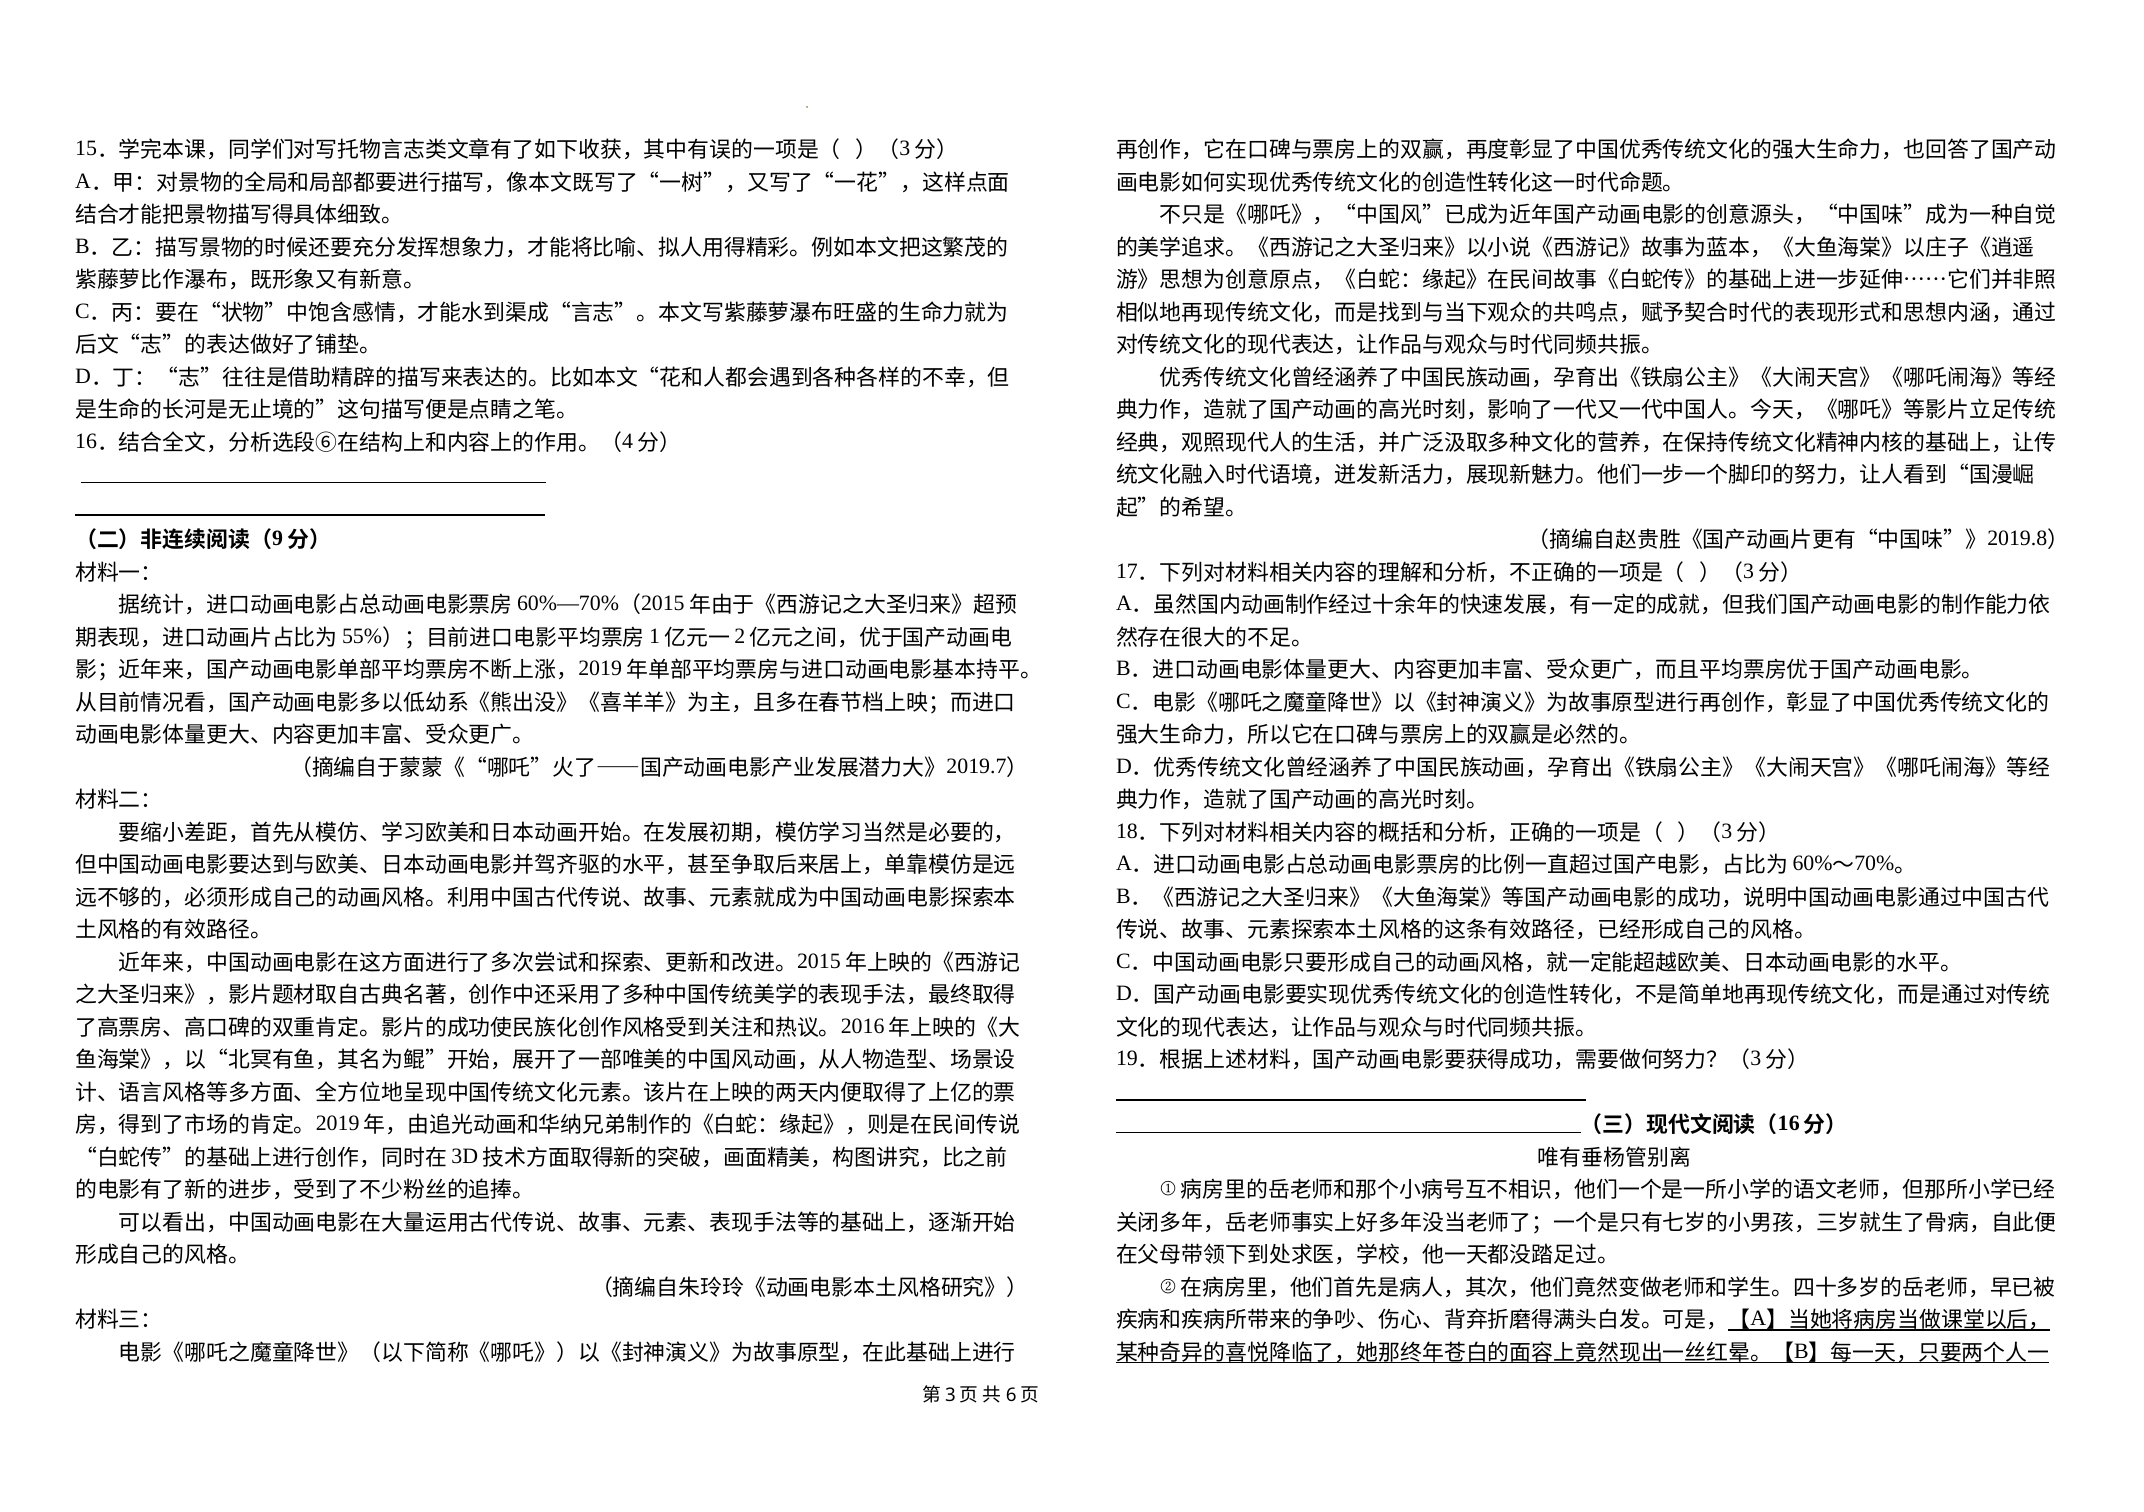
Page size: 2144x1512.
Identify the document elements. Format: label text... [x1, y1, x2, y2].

text C．电影《哪吒之魔童降世》以《封神演义》为故事原型进行再创作，彰显了中国优秀传统文化的强大生命力，所以它在口碑与票房上的双赢是必然的。 [1116, 684, 2069, 749]
text （三）现代文阅读（16分） [1116, 1107, 2069, 1139]
text 唯有垂杨管别离 [1116, 1139, 2069, 1172]
text D．丁：“志”往往是借助精辟的描写来表达的。比如本文“花和人都会遇到各种各样的不幸，但是生命的长河是无止境的”这句描写便是点睛之笔。 [75, 359, 1028, 424]
text 15．学完本课，同学们对写托物言志类文章有了如下收获，其中有误的一项是（ ）（3分） [75, 132, 1028, 164]
text C．中国动画电影只要形成自己的动画风格，就一定能超越欧美、日本动画电影的水平。 [1116, 944, 2069, 977]
text （摘编自于蒙蒙《“哪吒”火了——国产动画电影产业发展潜力大》2019.7） [75, 749, 1028, 782]
text 电影《哪吒之魔童降世》（以下简称《哪吒》）以《封神演义》为故事原型，在此基础上进行再创作，它在口碑与票房上的双赢，再度彰显了中国优秀传统文化的强大生命力，也回答了国产动画电影如何实现优秀传统文化的创造性转化这一时代命题。 [1116, 132, 2069, 197]
text （摘编自朱玲玲《动画电影本土风格研究》） [75, 1269, 1028, 1302]
text B．乙：描写景物的时候还要充分发挥想象力，才能将比喻、拟人用得精彩。例如本文把这繁茂的紫藤萝比作瀑布，既形象又有新意。 [75, 229, 1028, 294]
text 要缩小差距，首先从模仿、学习欧美和日本动画开始。在发展初期，模仿学习当然是必要的，但中国动画电影要达到与欧美、日本动画电影并驾齐驱的水平，甚至争取后来居上，单靠模仿是远远不够的，必须形成自己的动画风格。利用中国古代传说、故事、元素就成为中国动画电影探索本土风格的有效路径。 [75, 814, 1028, 944]
text 近年来，中国动画电影在这方面进行了多次尝试和探索、更新和改进。2015年上映的《西游记之大圣归来》，影片题材取自古典名著，创作中还采用了多种中国传统美学的表现手法，最终取得了高票房、高口碑的双重肯定。影片的成功使民族化创作风格受到关注和热议。2016年上映的《大鱼海棠》，以“北冥有鱼，其名为鲲”开始，展开了一部唯美的中国风动画，从人物造型、场景设计、语言风格等多方面、全方位地呈现中国传统文化元素。该片在上映的两天内便取得了上亿的票房，得到了市场的肯定。2019年，由追光动画和华纳兄弟制作的《白蛇：缘起》，则是在民间传说“白蛇传”的基础上进行创作，同时在3D技术方面取得新的突破，画面精美，构图讲究，比之前的电影有了新的进步，受到了不少粉丝的追捧。 [75, 944, 1028, 1204]
text B．进口动画电影体量更大、内容更加丰富、受众更广，而且平均票房优于国产动画电影。 [1116, 652, 2069, 684]
text D．国产动画电影要实现优秀传统文化的创造性转化，不是简单地再现传统文化，而是通过对传统文化的现代表达，让作品与观众与时代同频共振。 [1116, 977, 2069, 1042]
text 可以看出，中国动画电影在大量运用古代传说、故事、元素、表现手法等的基础上，逐渐开始形成自己的风格。 [75, 1204, 1028, 1269]
text （二）非连续阅读（9分） [75, 522, 1028, 554]
text 18．下列对材料相关内容的概括和分析，正确的一项是（ ）（3分） [1116, 814, 2069, 847]
text A．甲：对景物的全局和局部都要进行描写，像本文既写了“一树”，又写了“一花”，这样点面结合才能把景物描写得具体细致。 [75, 164, 1028, 229]
text 16．结合全文，分析选段⑥在结构上和内容上的作用。（4分） [75, 424, 1028, 457]
text （摘编自赵贵胜《国产动画片更有“中国味”》2019.8） [1116, 522, 2069, 554]
text A．虽然国内动画制作经过十余年的快速发展，有一定的成就，但我们国产动画电影的制作能力依然存在很大的不足。 [1116, 587, 2069, 652]
text 材料二： [75, 782, 1028, 814]
text ①病房里的岳老师和那个小病号互不相识，他们一个是一所小学的语文老师，但那所小学已经关闭多年，岳老师事实上好多年没当老师了；一个是只有七岁的小男孩，三岁就生了骨病，自此便在父母带领下到处求医，学校，他一天都没踏足过。 [1116, 1172, 2069, 1269]
text D．优秀传统文化曾经涵养了中国民族动画，孕育出《铁扇公主》《大闹天宫》《哪吒闹海》等经典力作，造就了国产动画的高光时刻。 [1116, 749, 2069, 814]
text A．进口动画电影占总动画电影票房的比例一直超过国产电影，占比为60%〜70%。 [1116, 847, 2069, 879]
text 优秀传统文化曾经涵养了中国民族动画，孕育出《铁扇公主》《大闹天宫》《哪吒闹海》等经典力作，造就了国产动画的高光时刻，影响了一代又一代中国人。今天，《哪吒》等影片立足传统经典，观照现代人的生活，并广泛汲取多种文化的营养，在保持传统文化精神内核的基础上，让传统文化融入时代语境，迸发新活力，展现新魅力。他们一步一个脚印的努力，让人看到“国漫崛起”的希望。 [1116, 359, 2069, 522]
text 材料一： [75, 554, 1028, 587]
text 据统计，进口动画电影占总动画电影票房60%—70%（2015年由于《西游记之大圣归来》超预期表现，进口动画片占比为55%）；目前进口电影平均票房1亿元一2亿元之间，优于国产动画电影；近年来，国产动画电影单部平均票房不断上涨，2019年单部平均票房与进口动画电影基本持平。从目前情况看，国产动画电影多以低幼系《熊出没》《喜羊羊》为主，且多在春节档上映；而进口动画电影体量更大、内容更加丰富、受众更广。 [75, 587, 1028, 749]
text 不只是《哪吒》，“中国风”已成为近年国产动画电影的创意源头，“中国味”成为一种自觉的美学追求。《西游记之大圣归来》以小说《西游记》故事为蓝本，《大鱼海棠》以庄子《逍遥游》思想为创意原点，《白蛇：缘起》在民间故事《白蛇传》的基础上进一步延伸……它们并非照相似地再现传统文化，而是找到与当下观众的共鸣点，赋予契合时代的表现形式和思想内涵，通过对传统文化的现代表达，让作品与观众与时代同频共振。 [1116, 197, 2069, 359]
text C．丙：要在“状物”中饱含感情，才能水到渠成“言志”。本文写紫藤萝瀑布旺盛的生命力就为后文“志”的表达做好了铺垫。 [75, 294, 1028, 359]
text 19．根据上述材料，国产动画电影要获得成功，需要做何努力？（3分） [1116, 1042, 2069, 1074]
text 17．下列对材料相关内容的理解和分析，不正确的一项是（ ）（3分） [1116, 554, 2069, 587]
text 电影《哪吒之魔童降世》（以下简称《哪吒》）以《封神演义》为故事原型，在此基础上进行再创作，它在口碑与票房上的双赢，再度彰显了中国优秀传统文化的强大生命力，也回答了国产动画电影如何实现优秀传统文化的创造性转化这一时代命题。 [75, 1334, 1028, 1367]
text B．《西游记之大圣归来》《大鱼海棠》等国产动画电影的成功，说明中国动画电影通过中国古代传说、故事、元素探索本土风格的这条有效路径，已经形成自己的风格。 [1116, 879, 2069, 944]
text 材料三： [75, 1302, 1028, 1334]
